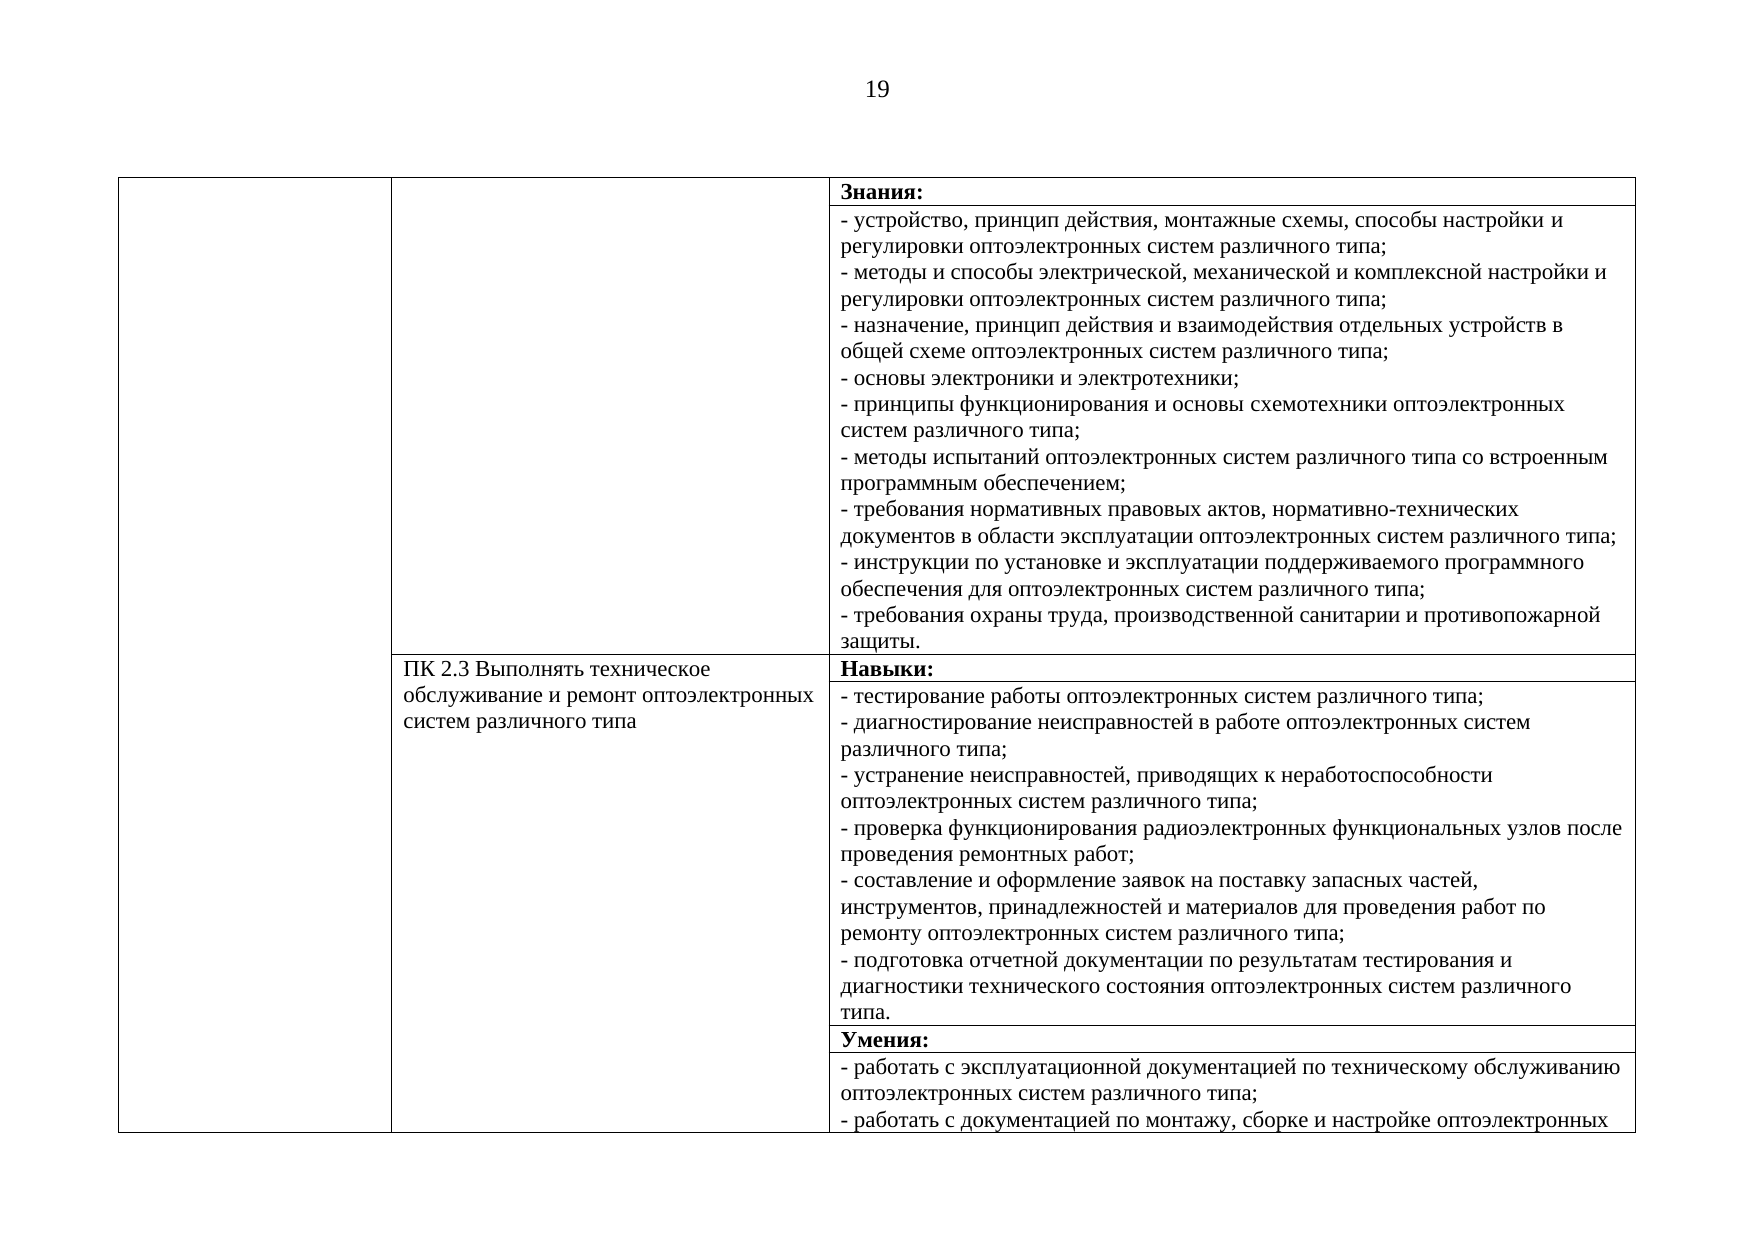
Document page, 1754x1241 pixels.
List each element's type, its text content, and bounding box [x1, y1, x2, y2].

table_cell - тестирование работы оптоэлектронных систем различного типа; - диагностирование неисправностей в работе оптоэлектронных систем различного типа; - устранение неисправностей, приводящих к неработоспособности оптоэлектронных систем различного типа; - проверка функционирования радиоэлектронных функциональных узлов после проведения ремонтных работ; - составление и оформление заявок на поставку запасных частей, инструментов, принадлежностей и материалов для проведения работ по ремонту оптоэлектронных систем различного типа; - подготовка отчетной документации по результатам тестирования и диагностики технического состояния оптоэлектронных систем различного типа. [830, 682, 1635, 1025]
table_cell Знания: [830, 178, 1635, 204]
table_cell Навыки: [830, 655, 1635, 681]
table_cell ПК 2.3 Выполнять техническое обслуживание и ремонт оптоэлектронных систем различного типа [392, 655, 829, 1132]
table_cell Умения: [830, 1026, 1635, 1052]
table_cell - устройство, принцип действия, монтажные схемы, способы настройки и регулировки оптоэлектронных систем различного типа; - методы и способы электрической, механической и комплексной настройки и регулировки оптоэлектронных систем различного типа; - назначение, принцип действия и взаимодействия отдельных устройств в общей схеме оптоэлектронных систем различного типа; - основы электроники и электротехники; - принципы функционирования и основы схемотехники оптоэлектронных систем различного типа; - методы испытаний оптоэлектронных систем различного типа со встроенным программным обеспечением; - требования нормативных правовых актов, нормативно-технических документов в области эксплуатации оптоэлектронных систем различного типа; - инструкции по установке и эксплуатации поддерживаемого программного обеспечения для оптоэлектронных систем различного типа; - требования охраны труда, производственной санитарии и противопожарной защиты. [830, 206, 1635, 654]
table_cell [830, 1053, 1635, 1132]
